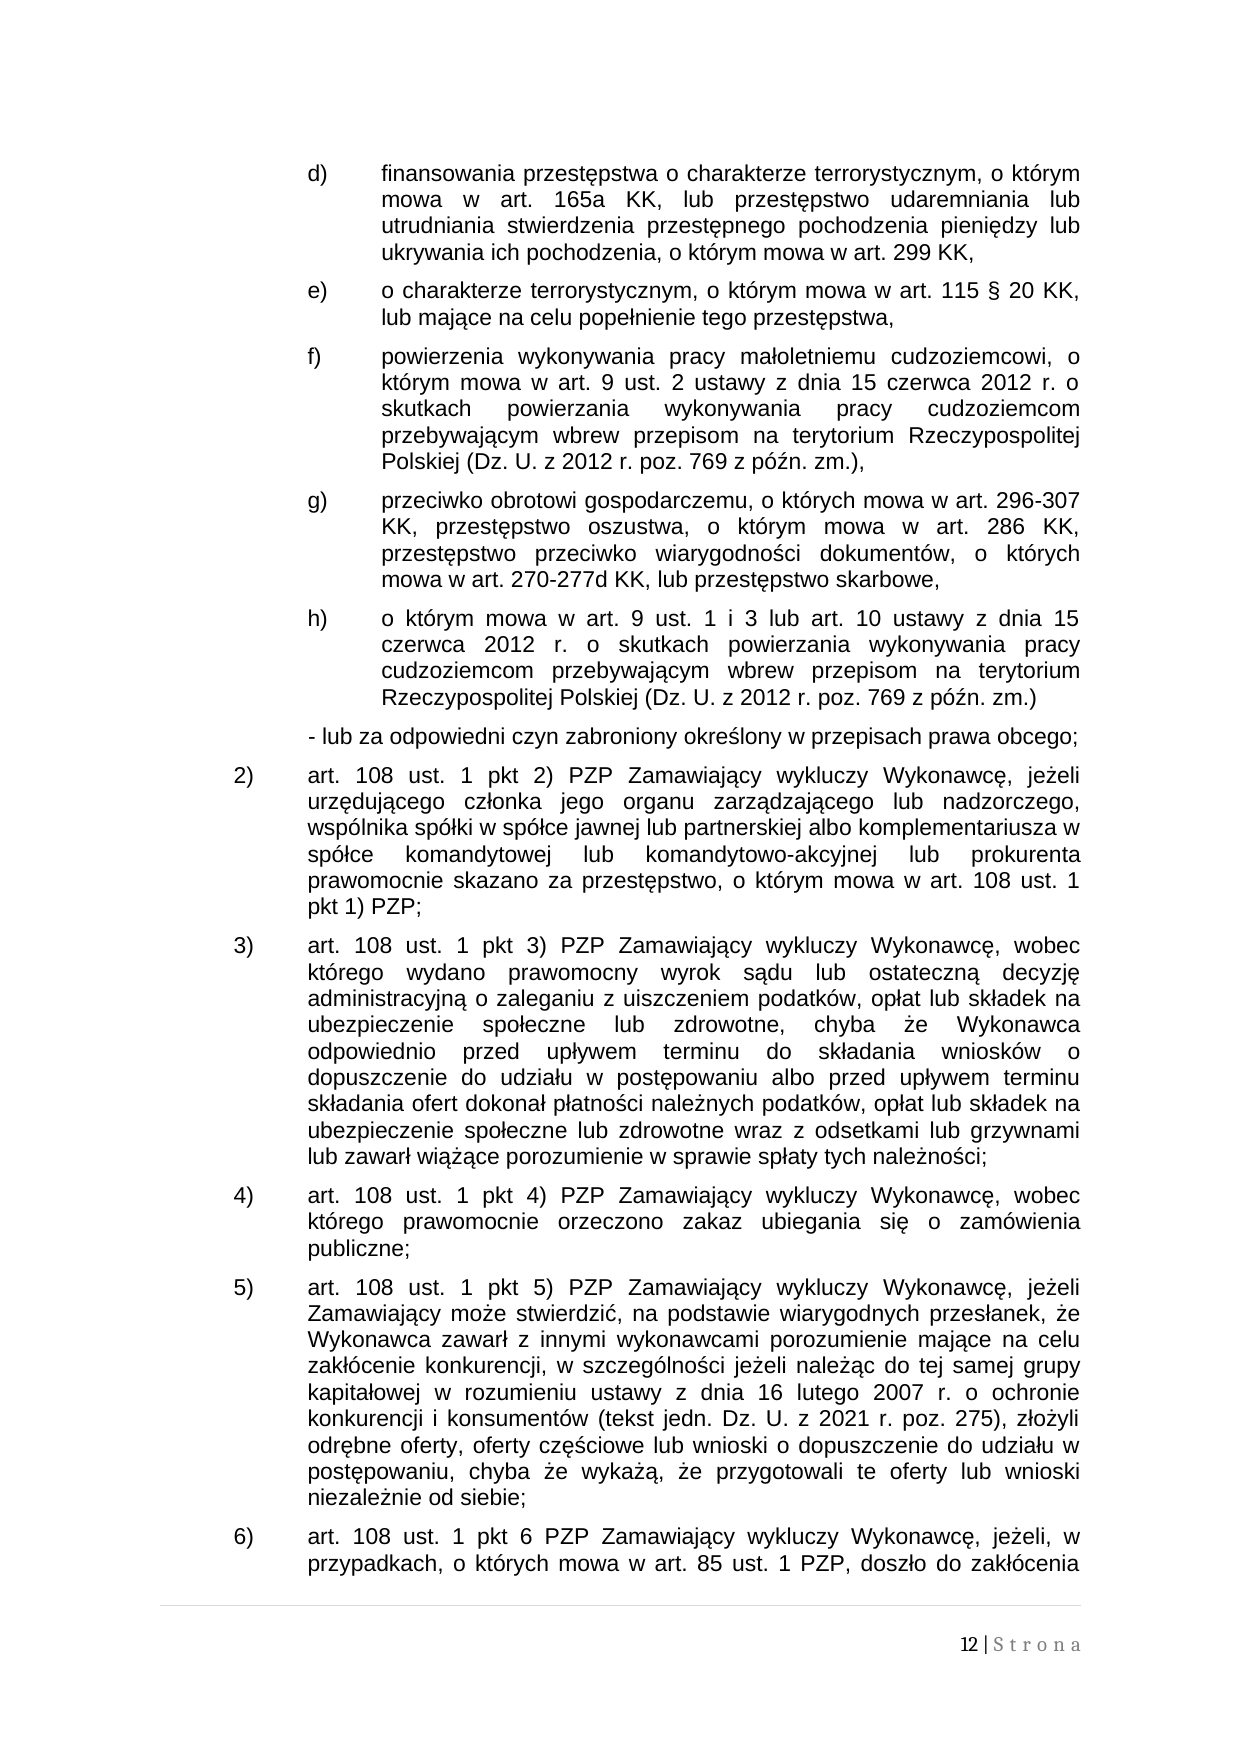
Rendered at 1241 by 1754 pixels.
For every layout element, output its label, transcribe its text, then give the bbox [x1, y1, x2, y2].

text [233, 1523, 1081, 1576]
text e) o charakterze terrorystycznym, o którym mowa w art. 115 § 20 KK, lub mające na celu popełnienie tego przestępstwa, [307, 277, 1081, 330]
text 5) art. 108 ust. 1 pkt 5) PZP Zamawiający wykluczy Wykonawcę, jeżeli Zamawiający może stwierdzić, na podstawie wiarygodnych przesłanek, że Wykonawca zawarł z innymi wykonawcami porozumienie mające na celu zakłócenie konkurencji, w szczególności jeżeli należąc do tej samej grupy kapitałowej w rozumieniu ustawy z dnia 16 lutego 2007 r. o ochronie konkurencji i konsumentów (tekst jedn. Dz. U. z 2021 r. poz. 275), złożyli odrębne oferty, oferty częściowe lub wnioski o dopuszczenie do udziału w postępowaniu, chyba że wykażą, że przygotowali te oferty lub wnioski niezależnie od siebie; [233, 1273, 1081, 1511]
text h) o którym mowa w art. 9 ust. 1 i 3 lub art. 10 ustawy z dnia 15 czerwca 2012 r. o skutkach powierzania wykonywania pracy cudzoziemcom przebywającym wbrew przepisom na terytorium Rzeczypospolitej Polskiej (Dz. U. z 2012 r. poz. 769 z późn. zm.) [307, 605, 1081, 710]
text g) przeciwko obrotowi gospodarczemu, o których mowa w art. 296-307 KK, przestępstwo oszustwa, o którym mowa w art. 286 KK, przestępstwo przeciwko wiarygodności dokumentów, o których mowa w art. 270-277d KK, lub przestępstwo skarbowe, [307, 487, 1081, 592]
text 3) art. 108 ust. 1 pkt 3) PZP Zamawiający wykluczy Wykonawcę, wobec którego wydano prawomocny wyrok sądu lub ostateczną decyzję administracyjną o zaleganiu z uiszczeniem podatków, opłat lub składek na ubezpieczenie społeczne lub zdrowotne, chyba że Wykonawca odpowiednio przed upływem terminu do składania wniosków o dopuszczenie do udziału w postępowaniu albo przed upływem terminu składania ofert dokonał płatności należnych podatków, opłat lub składek na ubezpieczenie społeczne lub zdrowotne wraz z odsetkami lub grzywnami lub zawarł wiążące porozumienie w sprawie spłaty tych należności; [233, 932, 1081, 1169]
text d) finansowania przestępstwa o charakterze terrorystycznym, o którym mowa w art. 165a KK, lub przestępstwo udaremniania lub utrudniania stwierdzenia przestępnego pochodzenia pieniędzy lub ukrywania ich pochodzenia, o którym mowa w art. 299 KK, [307, 159, 1081, 265]
text 2) art. 108 ust. 1 pkt 2) PZP Zamawiający wykluczy Wykonawcę, jeżeli urzędującego członka jego organu zarządzającego lub nadzorczego, wspólnika spółki w spółce jawnej lub partnerskiej albo komplementariusza w spółce komandytowej lub komandytowo-akcyjnej lub prokurenta prawomocnie skazano za przestępstwo, o którym mowa w art. 108 ust. 1 pkt 1) PZP; [233, 762, 1081, 920]
text 4) art. 108 ust. 1 pkt 4) PZP Zamawiający wykluczy Wykonawcę, wobec którego prawomocnie orzeczono zakaz ubiegania się o zamówienia publiczne; [233, 1182, 1081, 1261]
text f) powierzenia wykonywania pracy małoletniemu cudzoziemcowi, o którym mowa w art. 9 ust. 2 ustawy z dnia 15 czerwca 2012 r. o skutkach powierzania wykonywania pracy cudzoziemcom przebywającym wbrew przepisom na terytorium Rzeczypospolitej Polskiej (Dz. U. z 2012 r. poz. 769 z późn. zm.), [307, 343, 1081, 474]
text - lub za odpowiedni czyn zabroniony określony w przepisach prawa obcego; [307, 723, 1081, 749]
